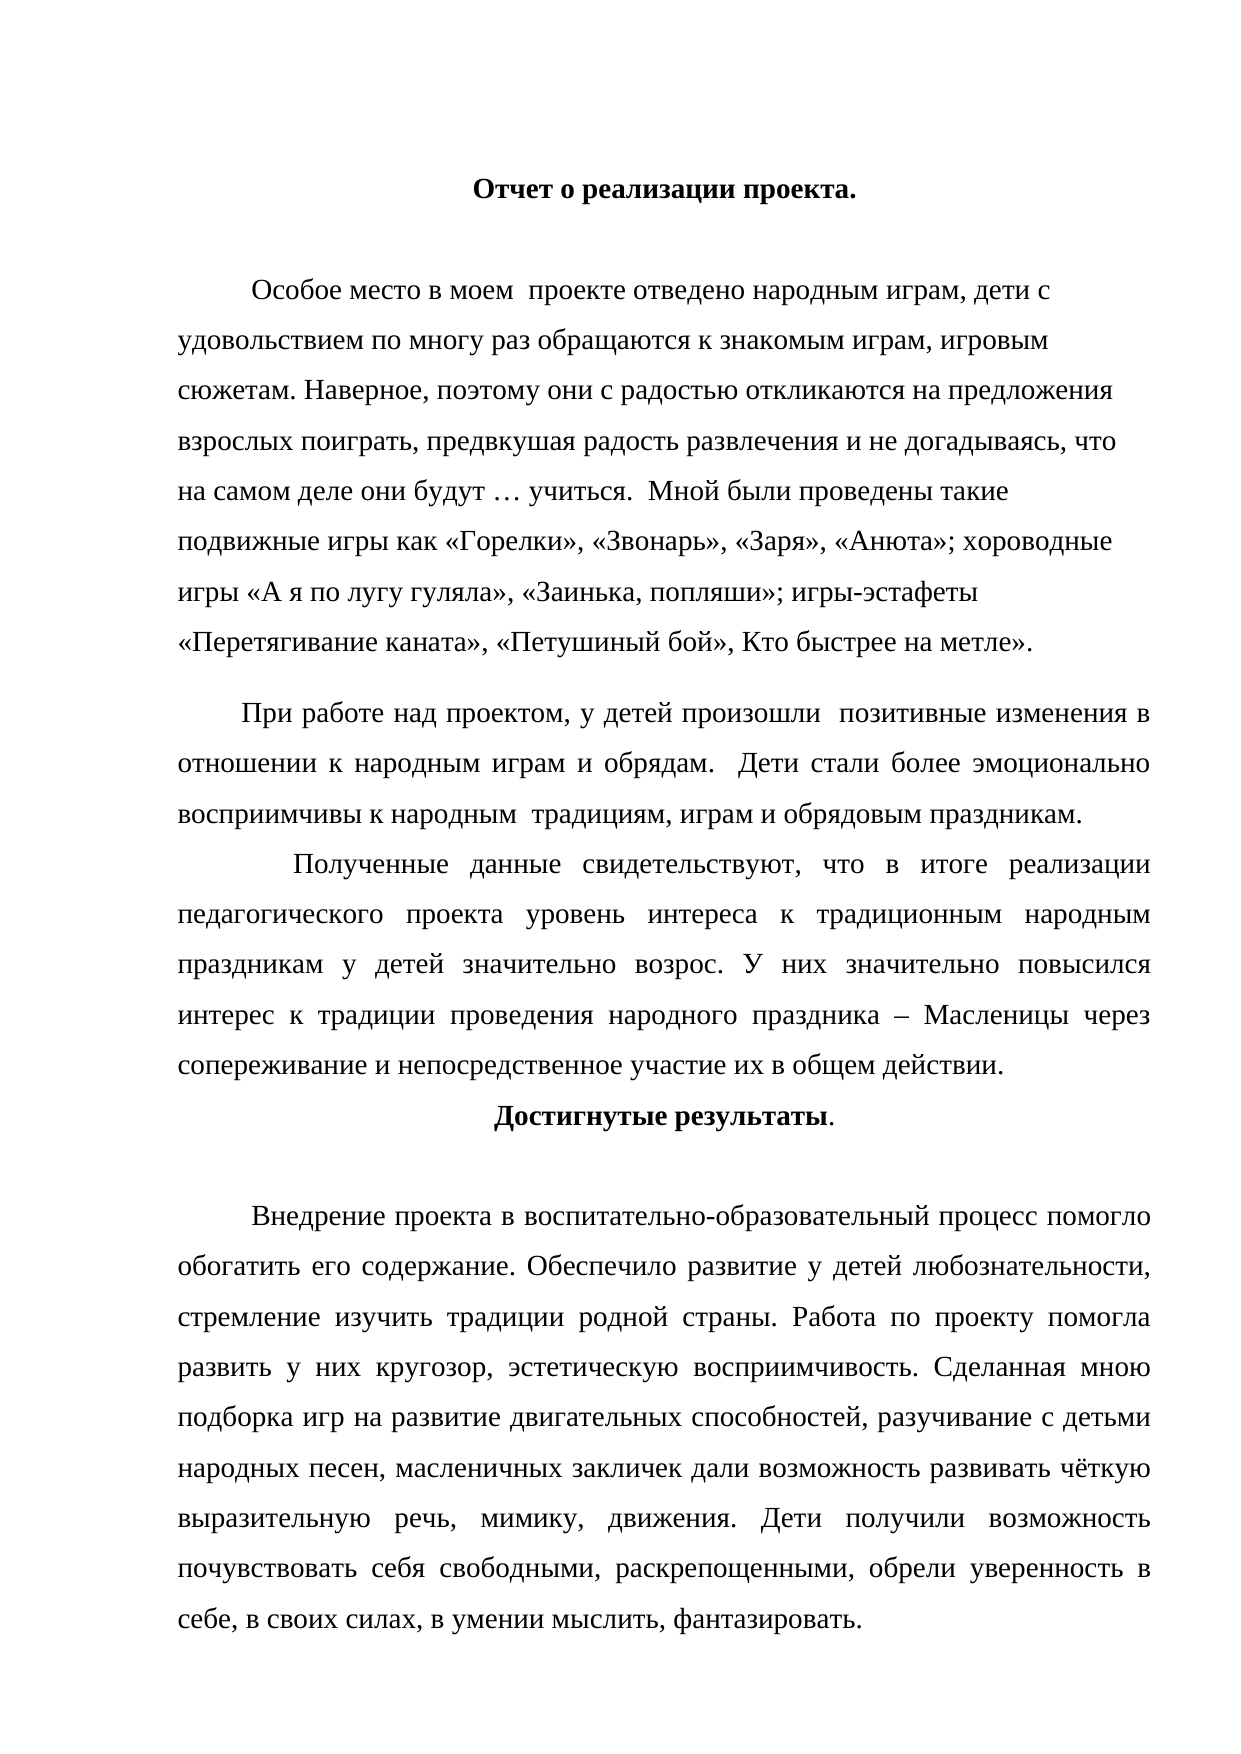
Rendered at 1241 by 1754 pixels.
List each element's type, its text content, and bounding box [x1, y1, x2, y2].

text Внедрение проекта в воспитательно-образовательный процесс помогло обогатить его содержание. Обеспечило развитие у детей любознательности, стремление изучить традиции родной страны. Работа по проекту помогла развить у них кругозор, эстетическую восприимчивость. Сделанная мною подборка игр на развитие двигательных способностей, разучивание с детьми народных песен, масленичных закличек дали возможность развивать чёткую выразительную речь, мимику, движения. Дети получили возможность почувствовать себя свободными, раскрепощенными, обрели уверенность в себе, в своих силах, в умении мыслить, фантазировать. [177, 1198, 1152, 1634]
text Особое место в моем проекте отведено народным играм, дети с удовольствием по многу раз обращаются к знакомым играм, игровым сюжетам. Наверное, поэтому они с радостью откликаются на предложения взрослых поиграть, предвкушая радость развлечения и не догадываясь, что на самом деле они будут … учиться. Мной были проведены такие подвижные игры как «Горелки», «Звонарь», «Заря», «Анюта»; хороводные игры «А я по лугу гуляла», «Заинька, попляши»; игры-эстафеты «Перетягивание каната», «Петушиный бой», Кто быстрее на метле». [177, 272, 1152, 657]
text Отчет о реализации проекта. [177, 171, 1152, 205]
text Полученные данные свидетельствуют, что в итоге реализации педагогического проекта уровень интереса к традиционным народным праздникам у детей значительно возрос. У них значительно повысился интерес к традиции проведения народного праздника – Масленицы через сопереживание и непосредственное участие их в общем действии. [177, 846, 1152, 1081]
text При работе над проектом, у детей произошли позитивные изменения в отношении к народным играм и обрядам. Дети стали более эмоционально восприимчивы к народным традициям, играм и обрядовым праздникам. [177, 695, 1152, 829]
text Достигнутые результаты. [177, 1098, 1152, 1131]
